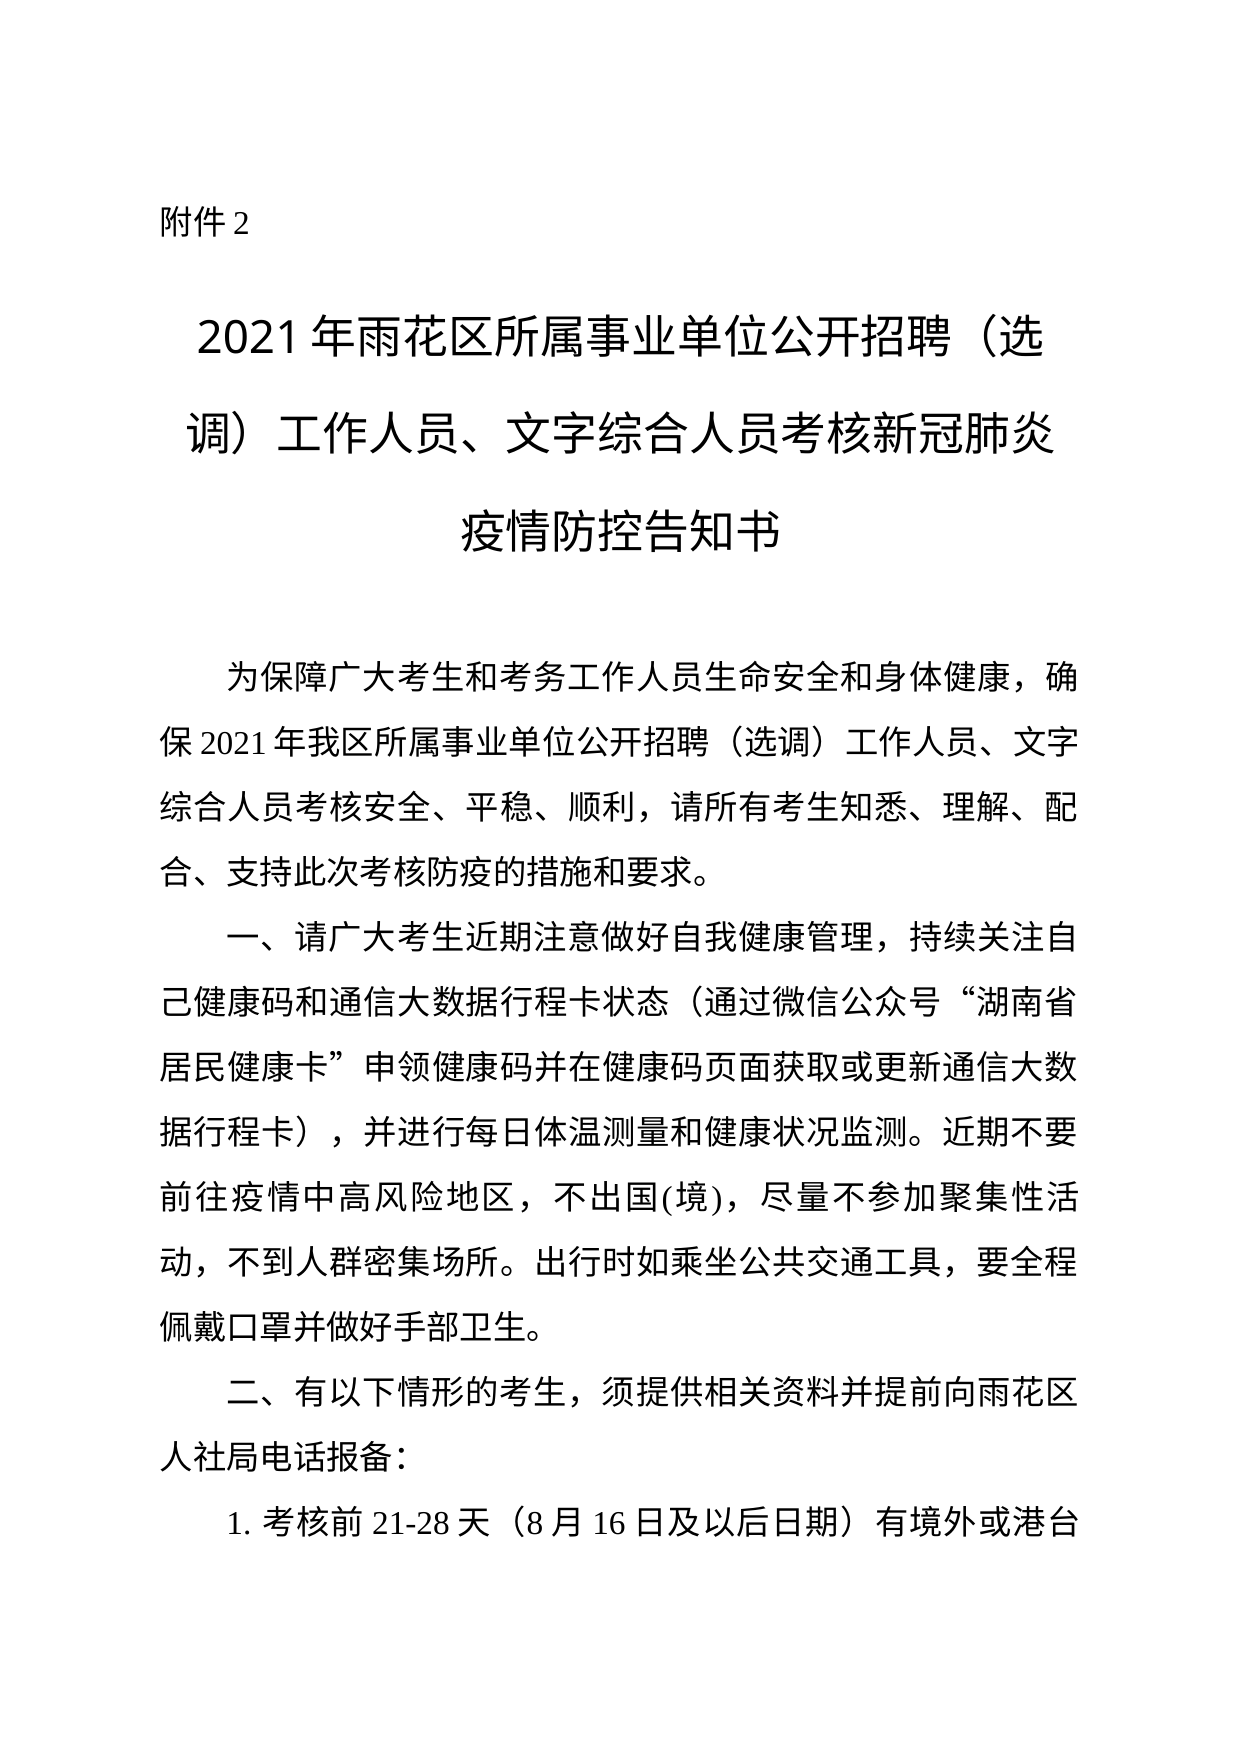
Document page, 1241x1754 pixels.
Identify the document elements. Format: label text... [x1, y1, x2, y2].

text 附件2 [159, 187, 1081, 252]
text 一、请广大考生近期注意做好自我健康管理，持续关注自己健康码和通信大数据行程卡状态（通过微信公众号“湖南省居民健康卡”申领健康码并在健康码页面获取或更新通信大数据行程卡），并进行每日体温测量和健康状况监测。近期不要前往疫情中高风险地区，不出国(境)，尽量不参加聚集性活动，不到人群密集场所。出行时如乘坐公共交通工具，要全程佩戴口罩并做好手部卫生。 [159, 902, 1081, 1357]
text 2021年雨花区所属事业单位公开招聘（选调）工作人员、文字综合人员考核新冠肺炎 [159, 285, 1081, 480]
list 二、有以下情形的考生，须提供相关资料并提前向雨花区人社局电话报备： [159, 1357, 1081, 1487]
text 为保障广大考生和考务工作人员生命安全和身体健康，确保2021年我区所属事业单位公开招聘（选调）工作人员、文字综合人员考核安全、平稳、顺利，请所有考生知悉、理解、配合、支持此次考核防疫的措施和要求。 [159, 642, 1081, 902]
text 疫情防控告知书 [159, 480, 1081, 577]
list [159, 1487, 1081, 1552]
